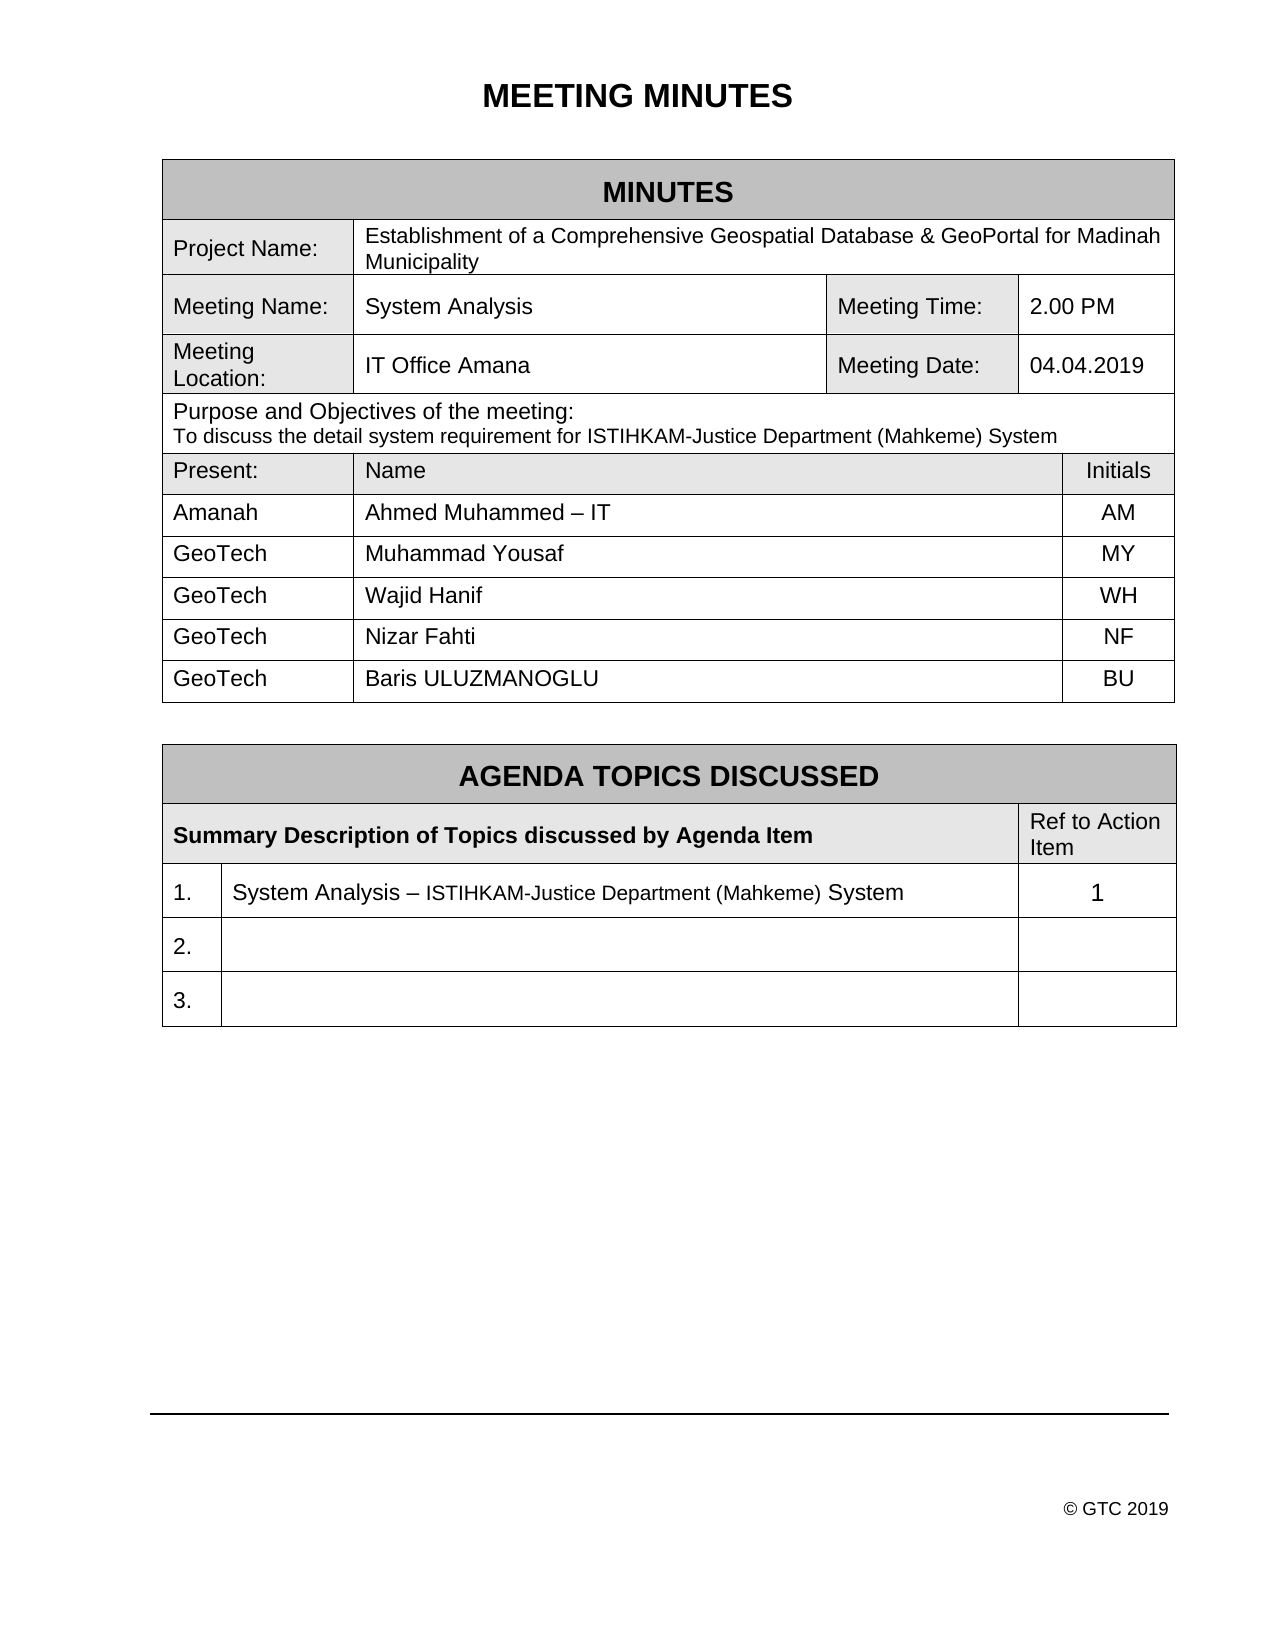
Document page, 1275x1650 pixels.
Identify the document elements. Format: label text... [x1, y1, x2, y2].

table_cell Meeting Location: [163, 335, 353, 393]
table_cell 3. [163, 972, 221, 1026]
table_cell Summary Description of Topics discussed by Agenda Item [163, 804, 1018, 863]
table_cell MY [1063, 537, 1174, 577]
table_cell [222, 972, 1018, 1026]
table_cell System Analysis – ISTIHKAM-Justice Department (Mahkeme) System [222, 864, 1018, 917]
table_cell [1019, 918, 1176, 971]
table_cell 1 [1019, 864, 1176, 917]
table_cell GeoTech [163, 578, 353, 618]
table_cell System Analysis [354, 275, 826, 333]
table_cell Establishment of a Comprehensive Geospatial Database & GeoPortal for Madinah Municipality [354, 220, 1174, 274]
table_header MINUTES [163, 160, 1174, 219]
table_cell WH [1063, 578, 1174, 618]
table_cell Ref to Action Item [1019, 804, 1176, 863]
table_cell Ahmed Muhammed – IT [354, 495, 1062, 536]
table_cell [222, 918, 1018, 971]
table_cell Meeting Date: [827, 335, 1018, 393]
table_cell Wajid Hanif [354, 578, 1062, 618]
table_cell Meeting Name: [163, 275, 353, 333]
table_cell Nizar Fahti [354, 620, 1062, 660]
table_cell 2. [163, 918, 221, 971]
table_cell 1. [163, 864, 221, 917]
table_cell 2.00 PM [1019, 275, 1174, 333]
table_cell 04.04.2019 [1019, 335, 1174, 393]
table_cell GeoTech [163, 620, 353, 660]
table_cell Project Name: [163, 220, 353, 274]
table_cell Name [354, 454, 1062, 494]
table_cell Muhammad Yousaf [354, 537, 1062, 577]
table_cell Meeting Time: [827, 275, 1018, 333]
text MEETING MINUTES [481, 76, 794, 115]
table_cell BU [1063, 661, 1174, 701]
table_cell IT Office Amana [354, 335, 826, 393]
table_cell Amanah [163, 495, 353, 536]
table_cell Present: [163, 454, 353, 494]
table_cell GeoTech [163, 661, 353, 701]
table_header AGENDA TOPICS DISCUSSED [163, 745, 1018, 803]
table_cell NF [1063, 620, 1174, 660]
table_cell Initials [1063, 454, 1174, 494]
table_cell GeoTech [163, 537, 353, 577]
table_cell AM [1063, 495, 1174, 536]
table_cell Baris ULUZMANOGLU [354, 661, 1062, 701]
table_cell [1019, 972, 1176, 1026]
table_header [1018, 745, 1176, 803]
table_cell Purpose and Objectives of the meeting: To discuss the detail system requirement for ISTIHKAM-Justice Department (Mahkeme) System [163, 394, 1174, 453]
